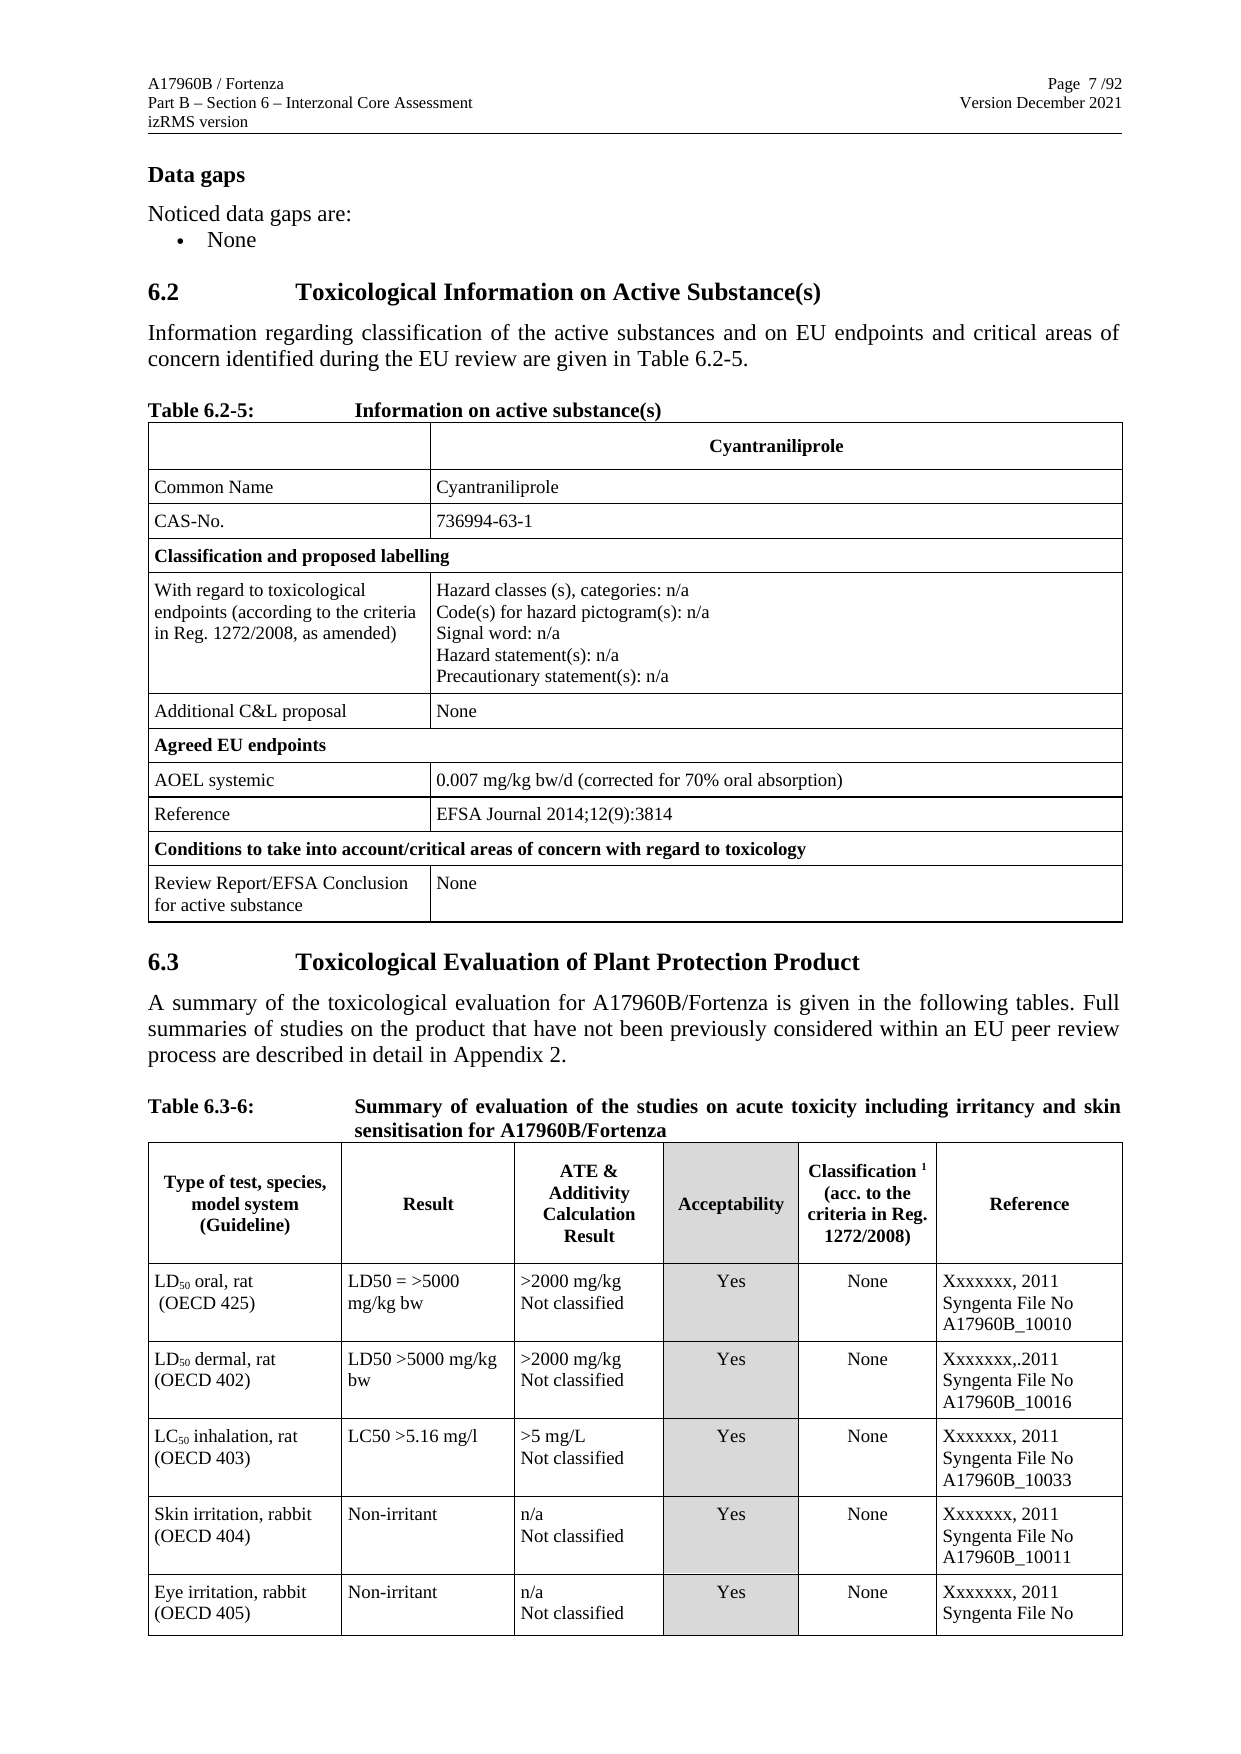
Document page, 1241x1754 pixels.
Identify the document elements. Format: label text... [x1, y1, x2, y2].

table_header Cyantraniliprole [431, 423, 1122, 469]
table_cell LD50 = >5000 mg/kg bw [342, 1264, 514, 1341]
table_cell LD50 oral, rat (OECD 425) [149, 1264, 341, 1341]
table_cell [937, 1575, 1122, 1635]
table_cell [149, 1575, 341, 1635]
table_cell None [799, 1419, 936, 1496]
table_cell >2000 mg/kg Not classified [515, 1342, 663, 1418]
table_cell AOEL systemic [149, 763, 430, 796]
table_cell None [799, 1264, 936, 1341]
table_cell 736994-63-1 [431, 504, 1122, 538]
table_cell n/a Not classified [515, 1497, 663, 1573]
table_cell >2000 mg/kg Not classified [515, 1264, 663, 1341]
table_cell Yes [664, 1264, 798, 1341]
table_cell Cyantraniliprole [431, 470, 1122, 503]
table_cell None [799, 1342, 936, 1418]
table_cell n/a Not classified [515, 1575, 663, 1635]
text A summary of the toxicological evaluation for A17960B/Fortenza is given in the following tables. Full summaries of studies on the product that have not been previously considered within an EU peer review process are described in detail in Appendix 2. [148, 989, 1122, 1068]
list None [177, 226, 1122, 252]
table_header Classification 1 (acc. to the criteria in Reg. 1272/2008) [799, 1143, 936, 1263]
table_cell With regard to toxicological endpoints (according to the criteria in Reg. 1272/2008, as amended) [149, 573, 430, 693]
table_cell 0.007 mg/kg bw/d (corrected for 70% oral absorption) [431, 763, 1122, 796]
subtitle Toxicological Evaluation of Plant Protection Product [148, 947, 1122, 976]
table_header Acceptability [664, 1143, 798, 1263]
table_cell Xxxxxxx,.2011 Syngenta File No A17960B_10016 [937, 1342, 1122, 1418]
table_cell Conditions to take into account/critical areas of concern with regard to toxicology [149, 832, 1122, 865]
table_cell EFSA Journal 2014;12(9):3814 [431, 798, 1122, 831]
subtitle Toxicological Information on Active Substance(s) [148, 277, 1122, 306]
table_cell Reference [149, 798, 430, 831]
table_cell Xxxxxxx, 2011 Syngenta File No A17960B_10033 [937, 1419, 1122, 1496]
table_header [149, 423, 430, 469]
table_header Result [342, 1143, 514, 1263]
table_cell Agreed EU endpoints [149, 729, 1122, 762]
table_cell CAS-No. [149, 504, 430, 538]
table_header Reference [937, 1143, 1122, 1263]
table_cell Non-irritant [342, 1497, 514, 1573]
table_cell LD50 dermal, rat (OECD 402) [149, 1342, 341, 1418]
text Data gaps [148, 161, 1122, 187]
table_cell Yes [664, 1419, 798, 1496]
text Noticed data gaps are: [148, 200, 1122, 226]
table_cell Classification and proposed labelling [149, 539, 1122, 572]
table_cell None [799, 1575, 936, 1635]
table_cell Additional C&L proposal [149, 694, 430, 727]
table_cell Common Name [149, 470, 430, 503]
table_cell Xxxxxxx, 2011 Syngenta File No A17960B_10010 [937, 1264, 1122, 1341]
table_header ATE & Additivity Calculation Result [515, 1143, 663, 1263]
table_cell LD50 >5000 mg/kg bw [342, 1342, 514, 1418]
table_cell None [431, 866, 1122, 921]
table_cell Non-irritant [342, 1575, 514, 1635]
table_cell Hazard classes (s), categories: n/a Code(s) for hazard pictogram(s): n/a Signal word: n/a Hazard statement(s): n/a Precautionary statement(s): n/a [431, 573, 1122, 693]
table_cell None [431, 694, 1122, 727]
table_cell Skin irritation, rabbit (OECD 404) [149, 1497, 341, 1573]
table_cell Yes [664, 1342, 798, 1418]
table_cell LC50 inhalation, rat (OECD 403) [149, 1419, 341, 1496]
table_cell None [799, 1497, 936, 1573]
table_header Type of test, species, model system (Guideline) [149, 1143, 341, 1263]
table_cell Yes [664, 1575, 798, 1635]
table_cell Yes [664, 1497, 798, 1573]
table_cell Review Report/EFSA Conclusion for active substance [149, 866, 430, 921]
table_cell LC50 >5.16 mg/l [342, 1419, 514, 1496]
table_cell Xxxxxxx, 2011 Syngenta File No A17960B_10011 [937, 1497, 1122, 1573]
table_cell >5 mg/L Not classified [515, 1419, 663, 1496]
